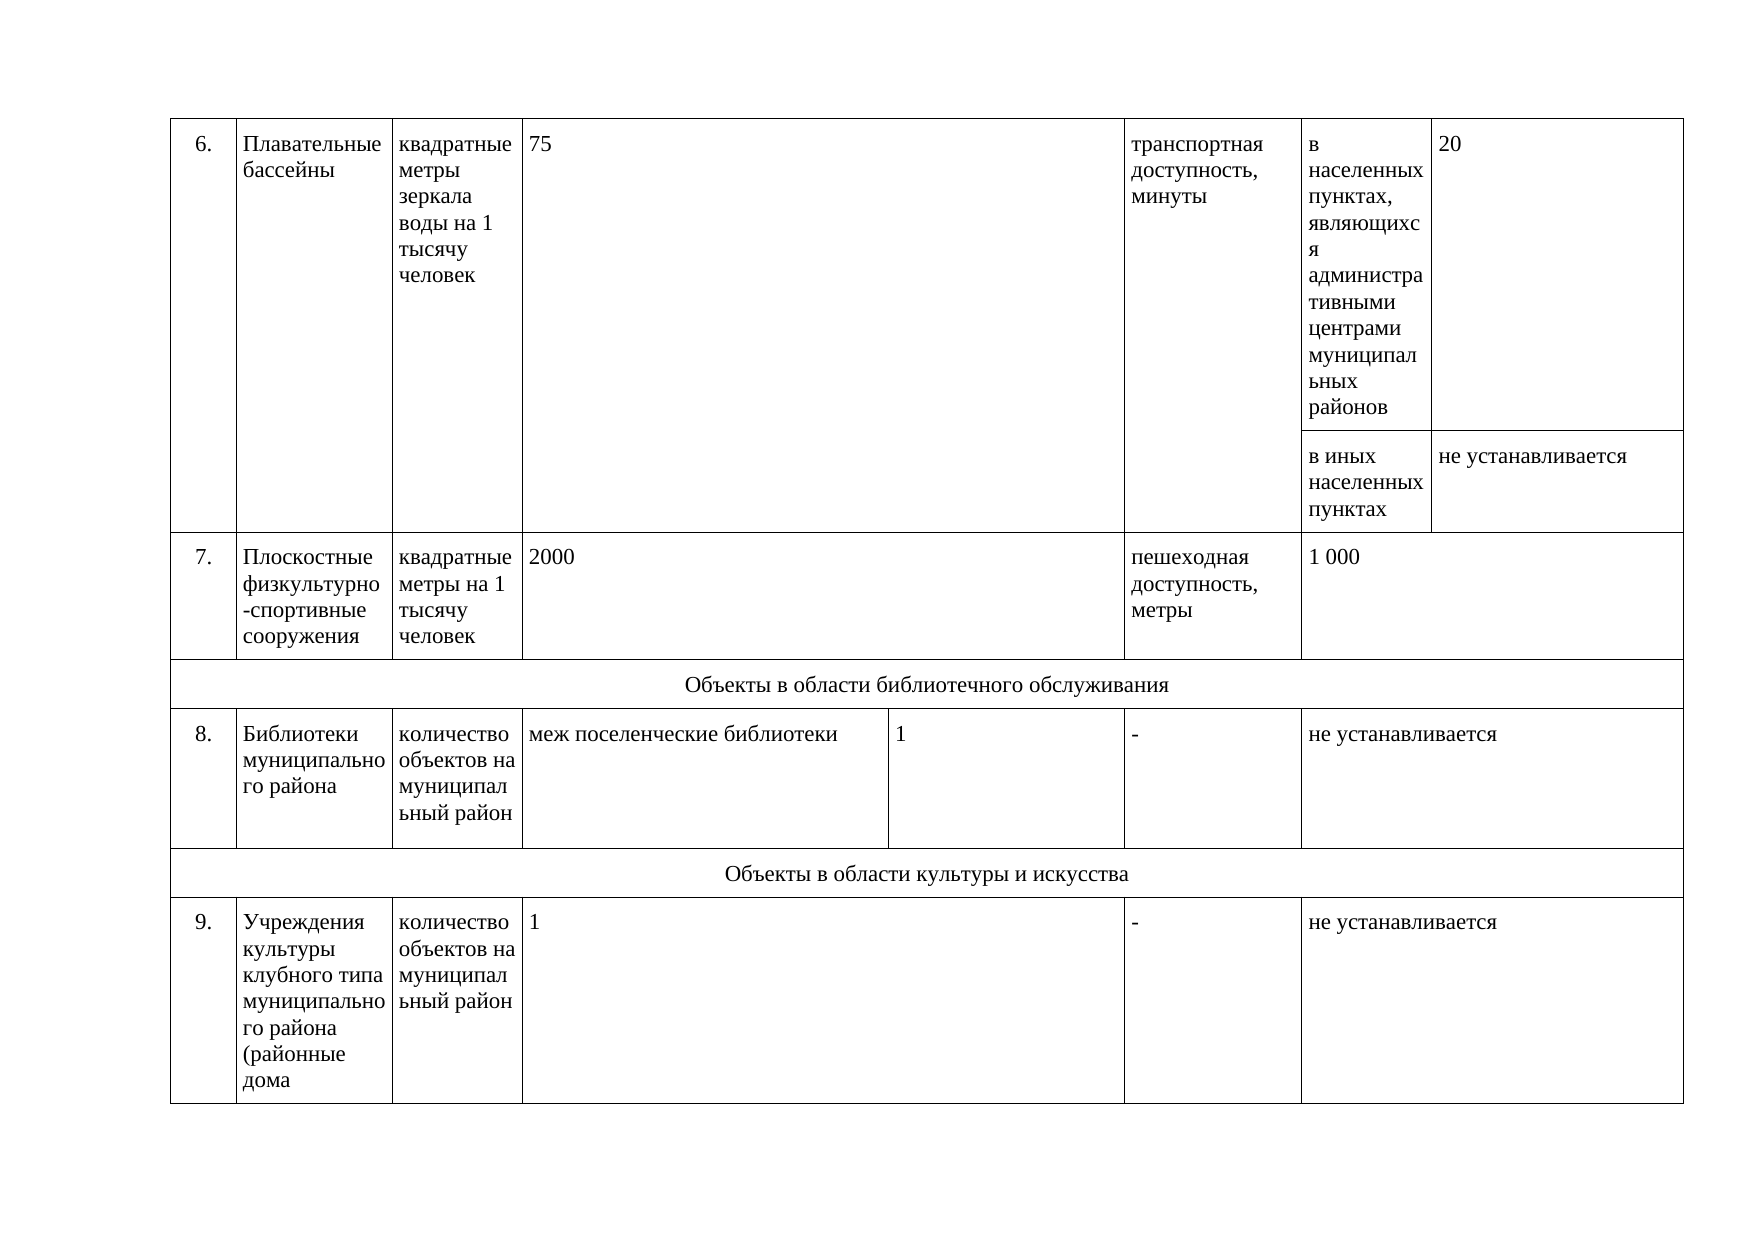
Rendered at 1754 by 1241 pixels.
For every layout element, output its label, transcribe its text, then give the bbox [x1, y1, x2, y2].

table_cell 75 [523, 119, 1124, 532]
table_cell в иных населенных пунктах [1302, 431, 1431, 532]
table_cell - [1125, 898, 1301, 1103]
table_cell 1 [523, 898, 1124, 1103]
table_cell 6. [171, 119, 236, 532]
table_cell 20 [1432, 119, 1683, 430]
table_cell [1125, 119, 1301, 532]
table_cell квадратные метры на 1 тысячу человек [393, 533, 522, 659]
table_cell квадратные метры зеркала воды на 1 тысячу человек [393, 119, 522, 532]
table_cell 1 000 [1302, 533, 1683, 659]
table_cell количество объектов на муниципальный район [393, 709, 522, 848]
table_cell Плавательные бассейны [237, 119, 392, 532]
table_cell 7. [171, 533, 236, 659]
table_cell Объекты в области библиотечного обслуживания [171, 660, 1683, 708]
table_cell 8. [171, 709, 236, 848]
table_cell - [1125, 709, 1301, 848]
table_cell 9. [171, 898, 236, 1103]
table_cell 1 [889, 709, 1124, 848]
table_cell не устанавливается [1302, 898, 1683, 1103]
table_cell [237, 898, 392, 1103]
table_cell пешеходная доступность, метры [1125, 533, 1301, 659]
table_cell Объекты в области культуры и искусства [171, 849, 1683, 897]
table_cell не устанавливается [1432, 431, 1683, 532]
table_cell 2000 [523, 533, 1124, 659]
table_cell Плоскостные физкультурно-спортивные сооружения [237, 533, 392, 659]
table_cell в населенных пунктах, являющихся административными центрами муниципальных районов [1302, 119, 1431, 430]
table_cell не устанавливается [1302, 709, 1683, 848]
table_cell меж поселенческие библиотеки [523, 709, 888, 848]
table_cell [393, 898, 522, 1103]
table_cell Библиотеки муниципального района [237, 709, 392, 848]
